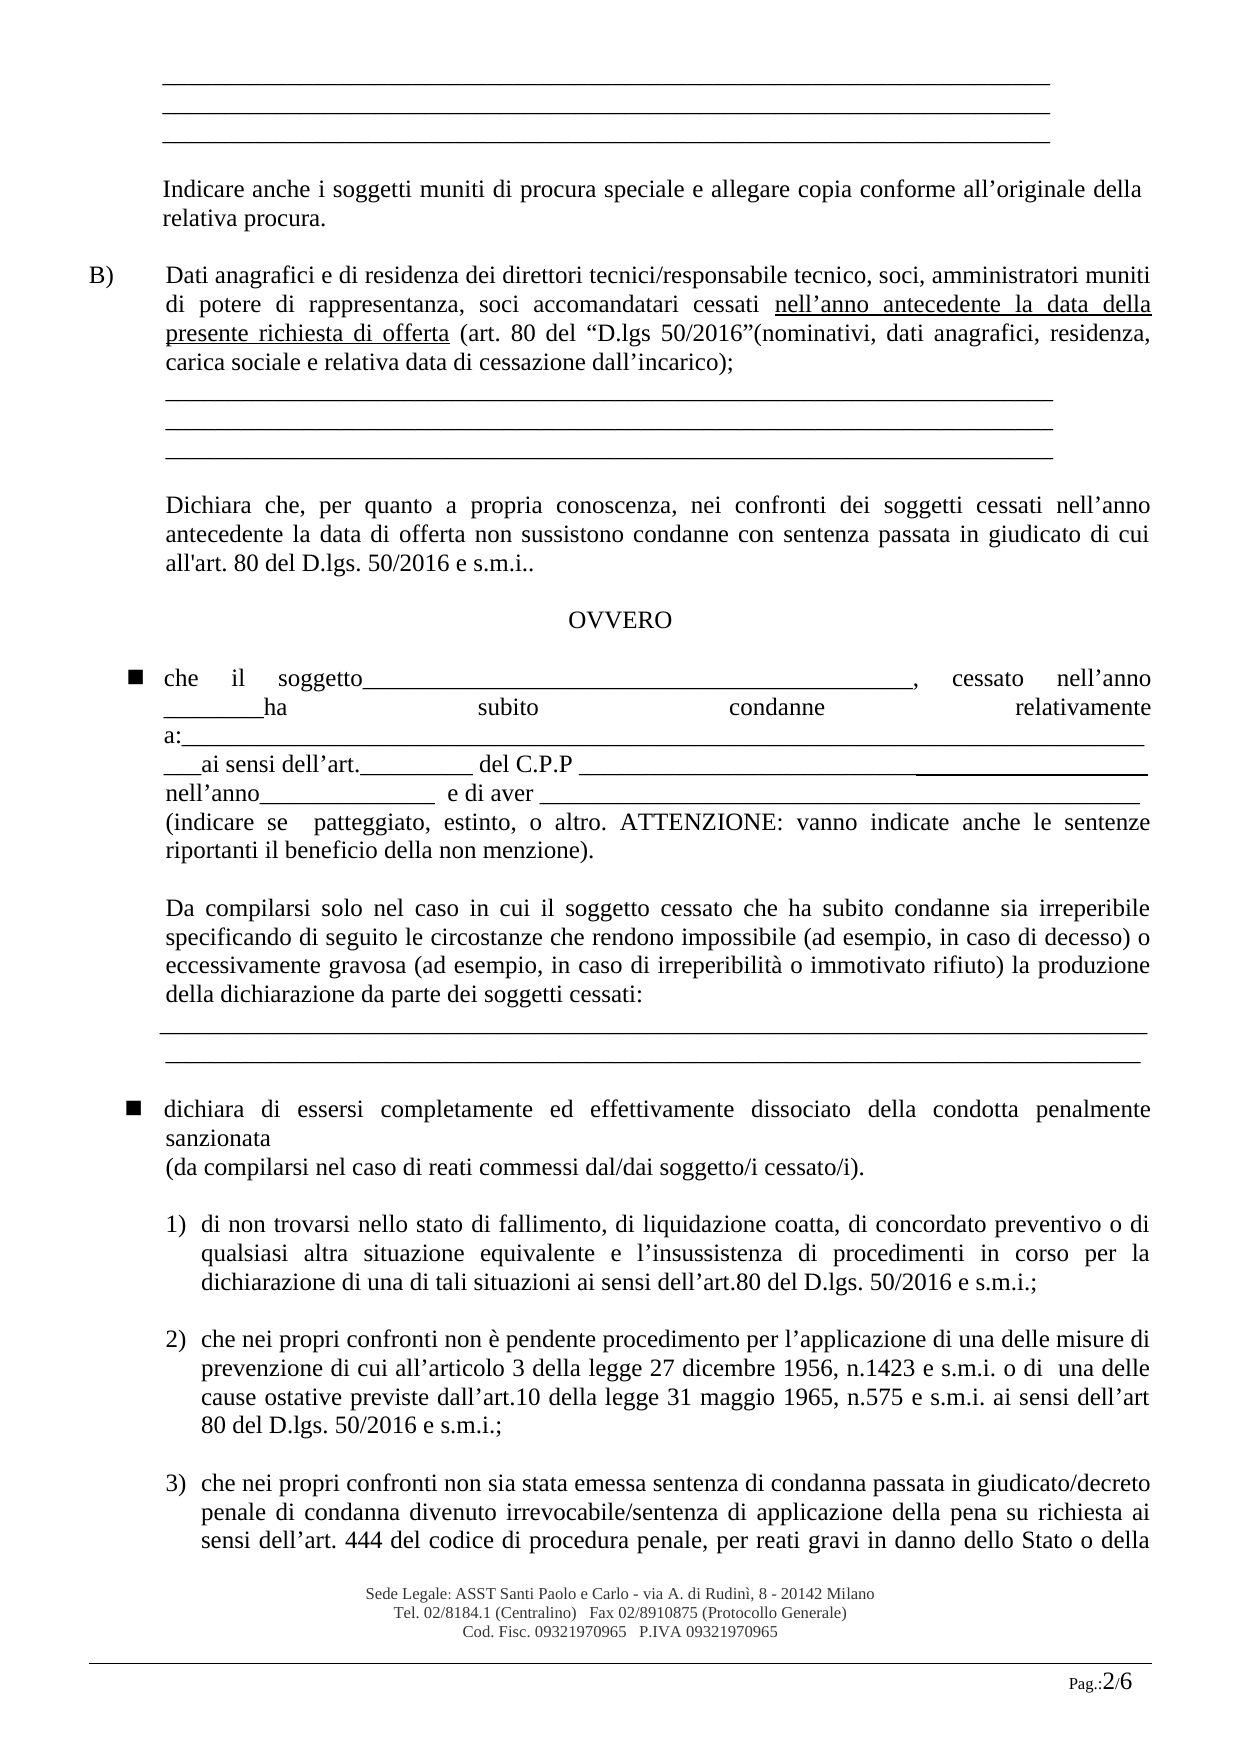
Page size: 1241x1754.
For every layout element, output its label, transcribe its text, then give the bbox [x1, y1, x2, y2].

text Da compilarsi solo nel caso in cui il soggetto cessato che ha subito condanne sia irreperibile specificando di seguito le circostanze che rendono impossibile (ad esempio, in caso di decesso) o eccessivamente gravosa (ad esempio, in caso di irreperibilità o immotivato rifiuto) la produzione della dichiarazione da parte dei soggetti cessati: [89, 893, 1152, 1008]
text Indicare anche i soggetti muniti di procura speciale e allegare copia conforme all’originale della relativa procura. [89, 174, 1152, 232]
text 1) di non trovarsi nello stato di fallimento, di liquidazione coatta, di concordato preventivo o di qualsiasi altra situazione equivalente e l’insussistenza di procedimenti in corso per la dichiarazione di una di tali situazioni ai sensi dell’art.80 del D.lgs. 50/2016 e s.m.i.; [165, 1209, 1152, 1295]
text _______________________________________________________________________ [89, 88, 1152, 117]
text _______________________________________________________________________ [89, 59, 1152, 88]
text 2) che nei propri confronti non è pendente procedimento per l’applicazione di una delle misure di prevenzione di cui all’articolo 3 della legge 27 dicembre 1956, n.1423 e s.m.i. o di una delle cause ostative previste dall’art.10 della legge 31 maggio 1965, n.575 e s.m.i. ai sensi dell’art 80 del D.lgs. 50/2016 e s.m.i.; [165, 1324, 1152, 1439]
text OVVERO [89, 605, 1152, 634]
text B) Dati anagrafici e di residenza dei direttori tecnici/responsabile tecnico, soci, amministratori muniti di potere di rappresentanza, soci accomandatari cessati nell’anno antecedente la data della presente richiesta di offerta (art. 80 del “D.lgs 50/2016”(nominativi, dati anagrafici, residenza, carica sociale e relativa data di cessazione dall’incarico); [89, 260, 1152, 375]
text _______________________________________________________________________ [89, 117, 1152, 145]
text _______________________________________________________________________ [89, 433, 1152, 462]
text (da compilarsi nel caso di reati commessi dal/dai soggetto/i cessato/i). [89, 1152, 1152, 1180]
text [165, 1468, 1152, 1554]
list che il soggetto____________________________________________, cessato nell’anno ________ha subito condanne relativamente a:________________________________________________________________________________ai sensi dell’art._________ del C.P.P ___________________________ __ [126, 663, 1152, 778]
text Dichiara che, per quanto a propria conoscenza, nei confronti dei soggetti cessati nell’anno antecedente la data di offerta non sussistono condanne con sentenza passata in giudicato di cui all'art. 80 del D.lgs. 50/2016 e s.m.i.. [89, 490, 1152, 577]
text nell’anno______________ e di aver ________________________________________________ [165, 778, 1152, 807]
text _______________________________________________________________________ [165, 375, 1152, 404]
text _____________________________________________________________________________________________________________________________________________________________ [159, 1008, 1152, 1065]
text _______________________________________________________________________ [89, 404, 1152, 433]
list dichiara di essersi completamente ed effettivamente dissociato della condotta penalmente sanzionata [124, 1094, 1152, 1152]
text (indicare se patteggiato, estinto, o altro. ATTENZIONE: vanno indicate anche le sentenze riportanti il beneficio della non menzione). [165, 807, 1152, 864]
